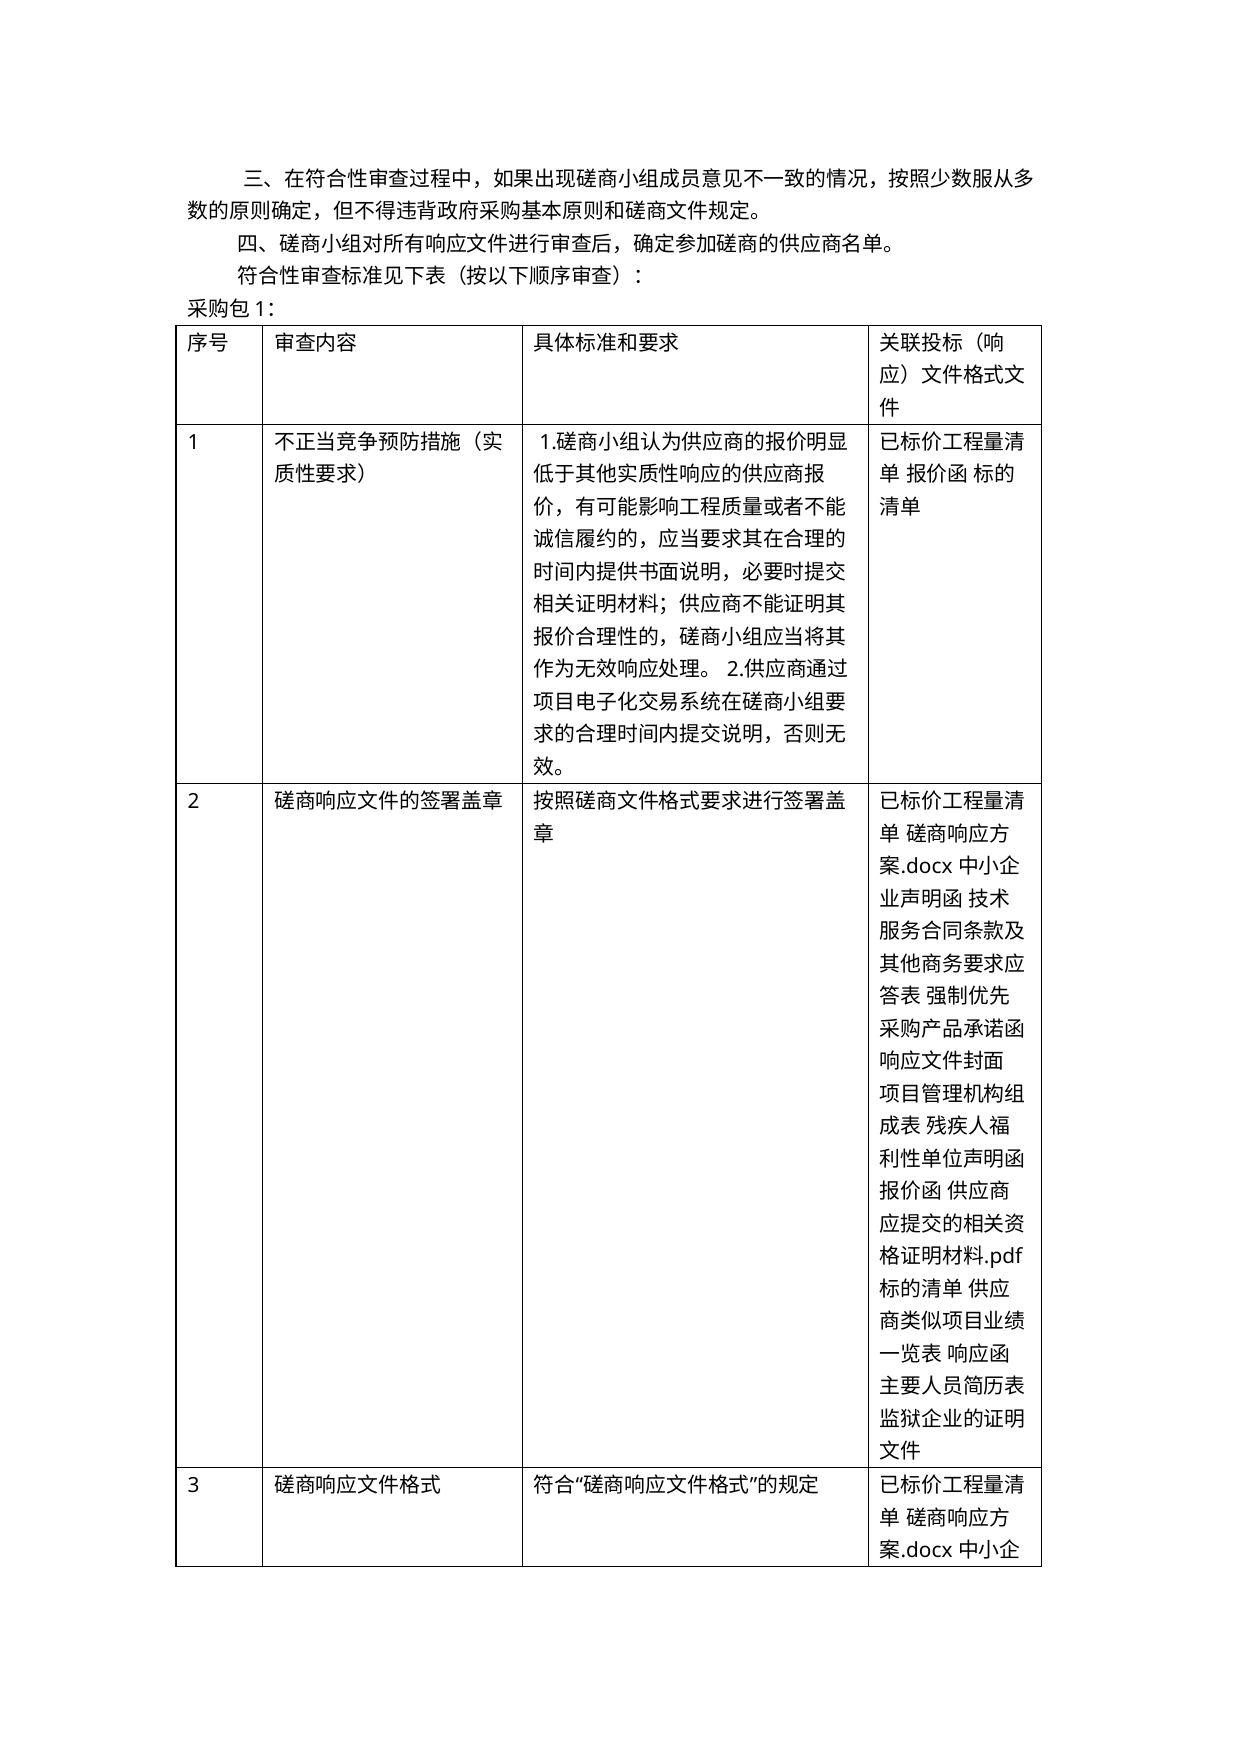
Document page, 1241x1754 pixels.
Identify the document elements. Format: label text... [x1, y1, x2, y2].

table_cell 1 [177, 425, 262, 783]
table_cell 1.磋商小组认为供应商的报价明显低于其他实质性响应的供应商报价，有可能影响工程质量或者不能诚信履约的，应当要求其在合理的时间内提供书面说明，必要时提交相关证明材料；供应商不能证明其报价合理性的，磋商小组应当将其作为无效响应处理。 2.供应商通过项目电子化交易系统在磋商小组要求的合理时间内提交说明，否则无效。 [523, 425, 868, 783]
table_cell 2 [177, 784, 262, 1467]
table_cell 按照磋商文件格式要求进行签署盖章 [523, 784, 868, 1467]
table_cell 磋商响应文件格式 [263, 1468, 522, 1566]
text 三、在符合性审查过程中，如果出现磋商小组成员意见不一致的情况，按照少数服从多数的原则确定，但不得违背政府采购基本原则和磋商文件规定。 [187, 162, 1053, 227]
table_cell 符合“磋商响应文件格式”的规定 [523, 1468, 868, 1566]
text 采购包1： [187, 292, 1053, 324]
table_header 关联投标（响应）文件格式文件 [869, 326, 1041, 423]
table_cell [869, 1468, 1041, 1566]
table_header 审查内容 [263, 326, 522, 423]
table_cell 不正当竞争预防措施（实质性要求） [263, 425, 522, 783]
text 符合性审查标准见下表（按以下顺序审查）： [187, 259, 1053, 292]
table_header 具体标准和要求 [523, 326, 868, 423]
table_cell 3 [177, 1468, 262, 1566]
table_cell 磋商响应文件的签署盖章 [263, 784, 522, 1467]
table_cell 已标价工程量清单 报价函 标的清单 [869, 425, 1041, 783]
text 四、磋商小组对所有响应文件进行审查后，确定参加磋商的供应商名单。 [187, 227, 1053, 259]
table_header 序号 [177, 326, 262, 423]
